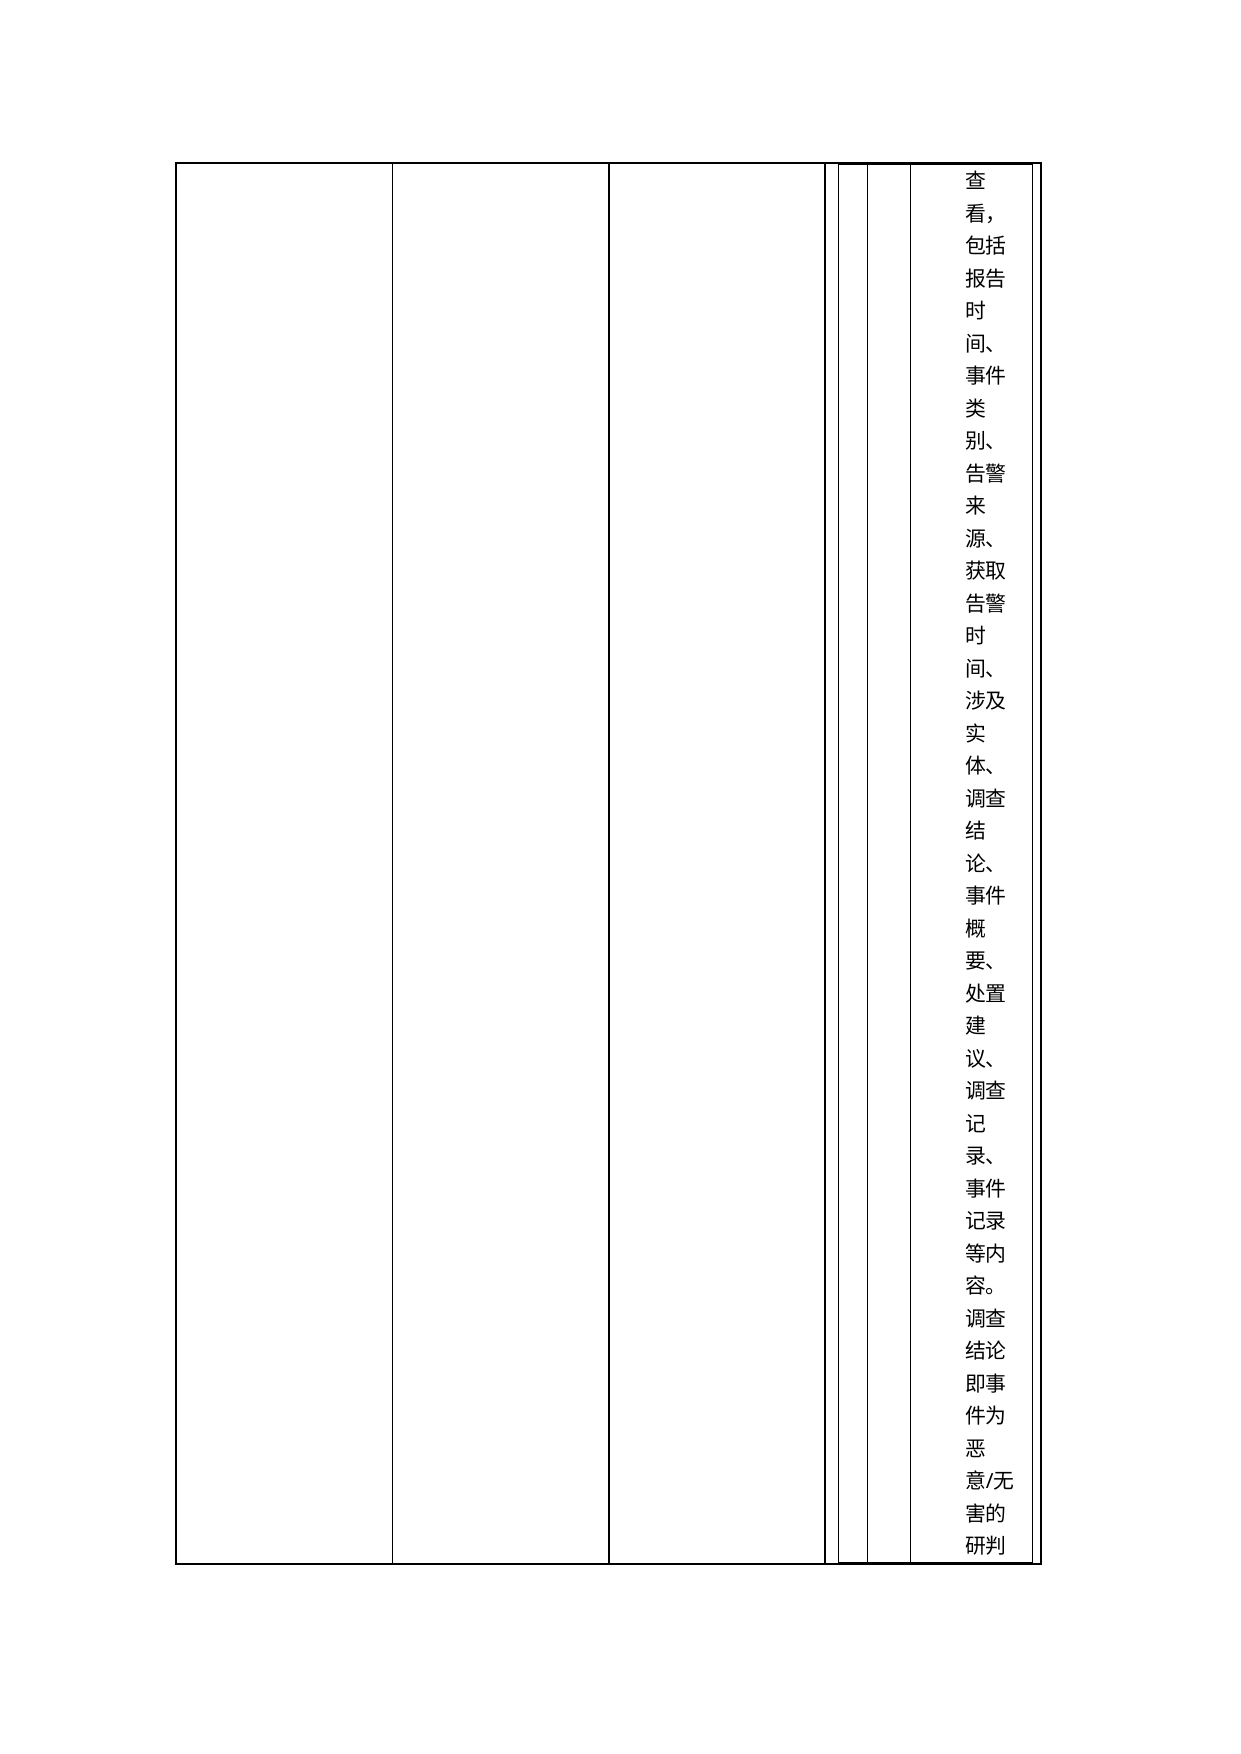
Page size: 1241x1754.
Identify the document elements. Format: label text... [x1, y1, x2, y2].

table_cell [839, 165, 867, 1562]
table_cell [177, 164, 392, 1563]
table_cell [911, 165, 1032, 1562]
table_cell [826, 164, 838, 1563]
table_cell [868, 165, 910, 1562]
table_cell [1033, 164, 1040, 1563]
table_cell 1 [393, 164, 608, 1563]
table_cell [610, 164, 824, 1563]
